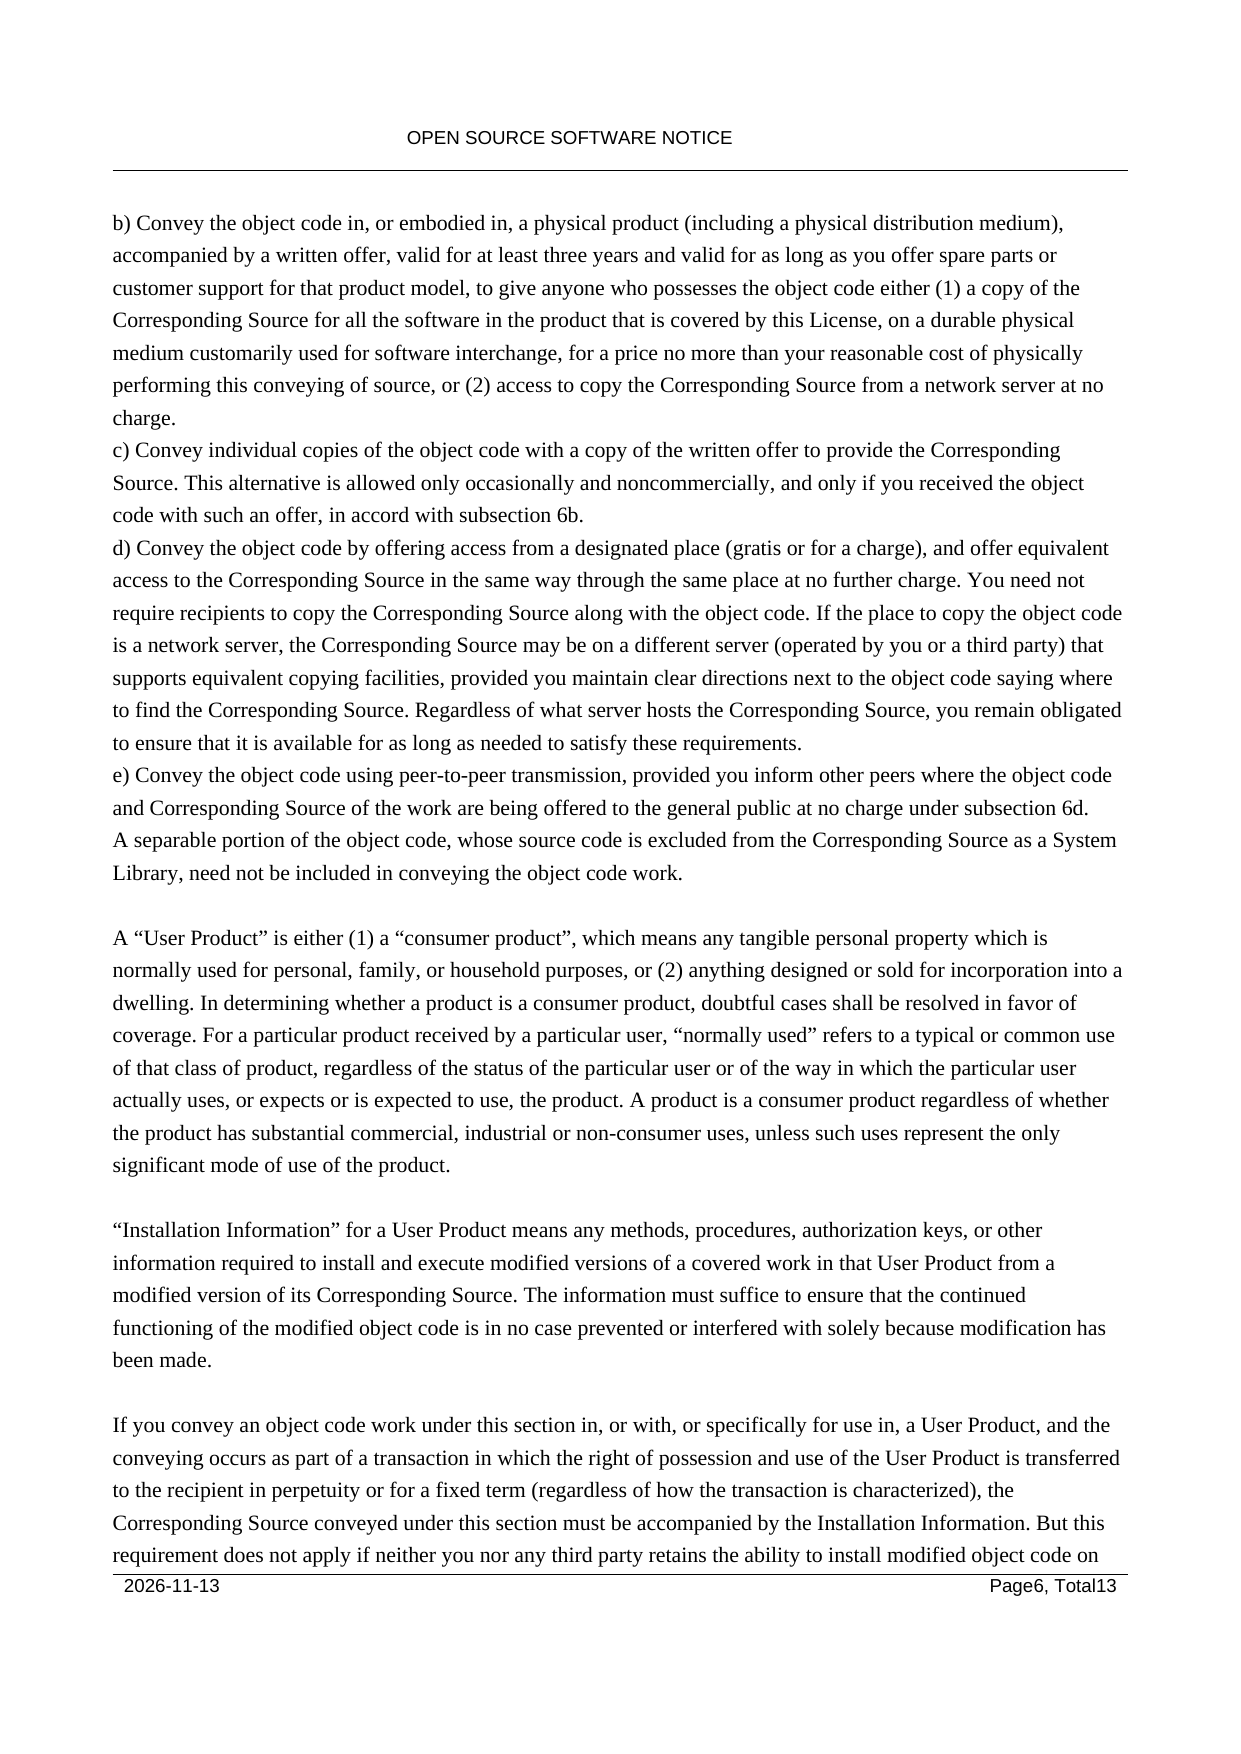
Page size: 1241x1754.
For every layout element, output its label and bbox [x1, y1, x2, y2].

text [112, 206, 1128, 1571]
